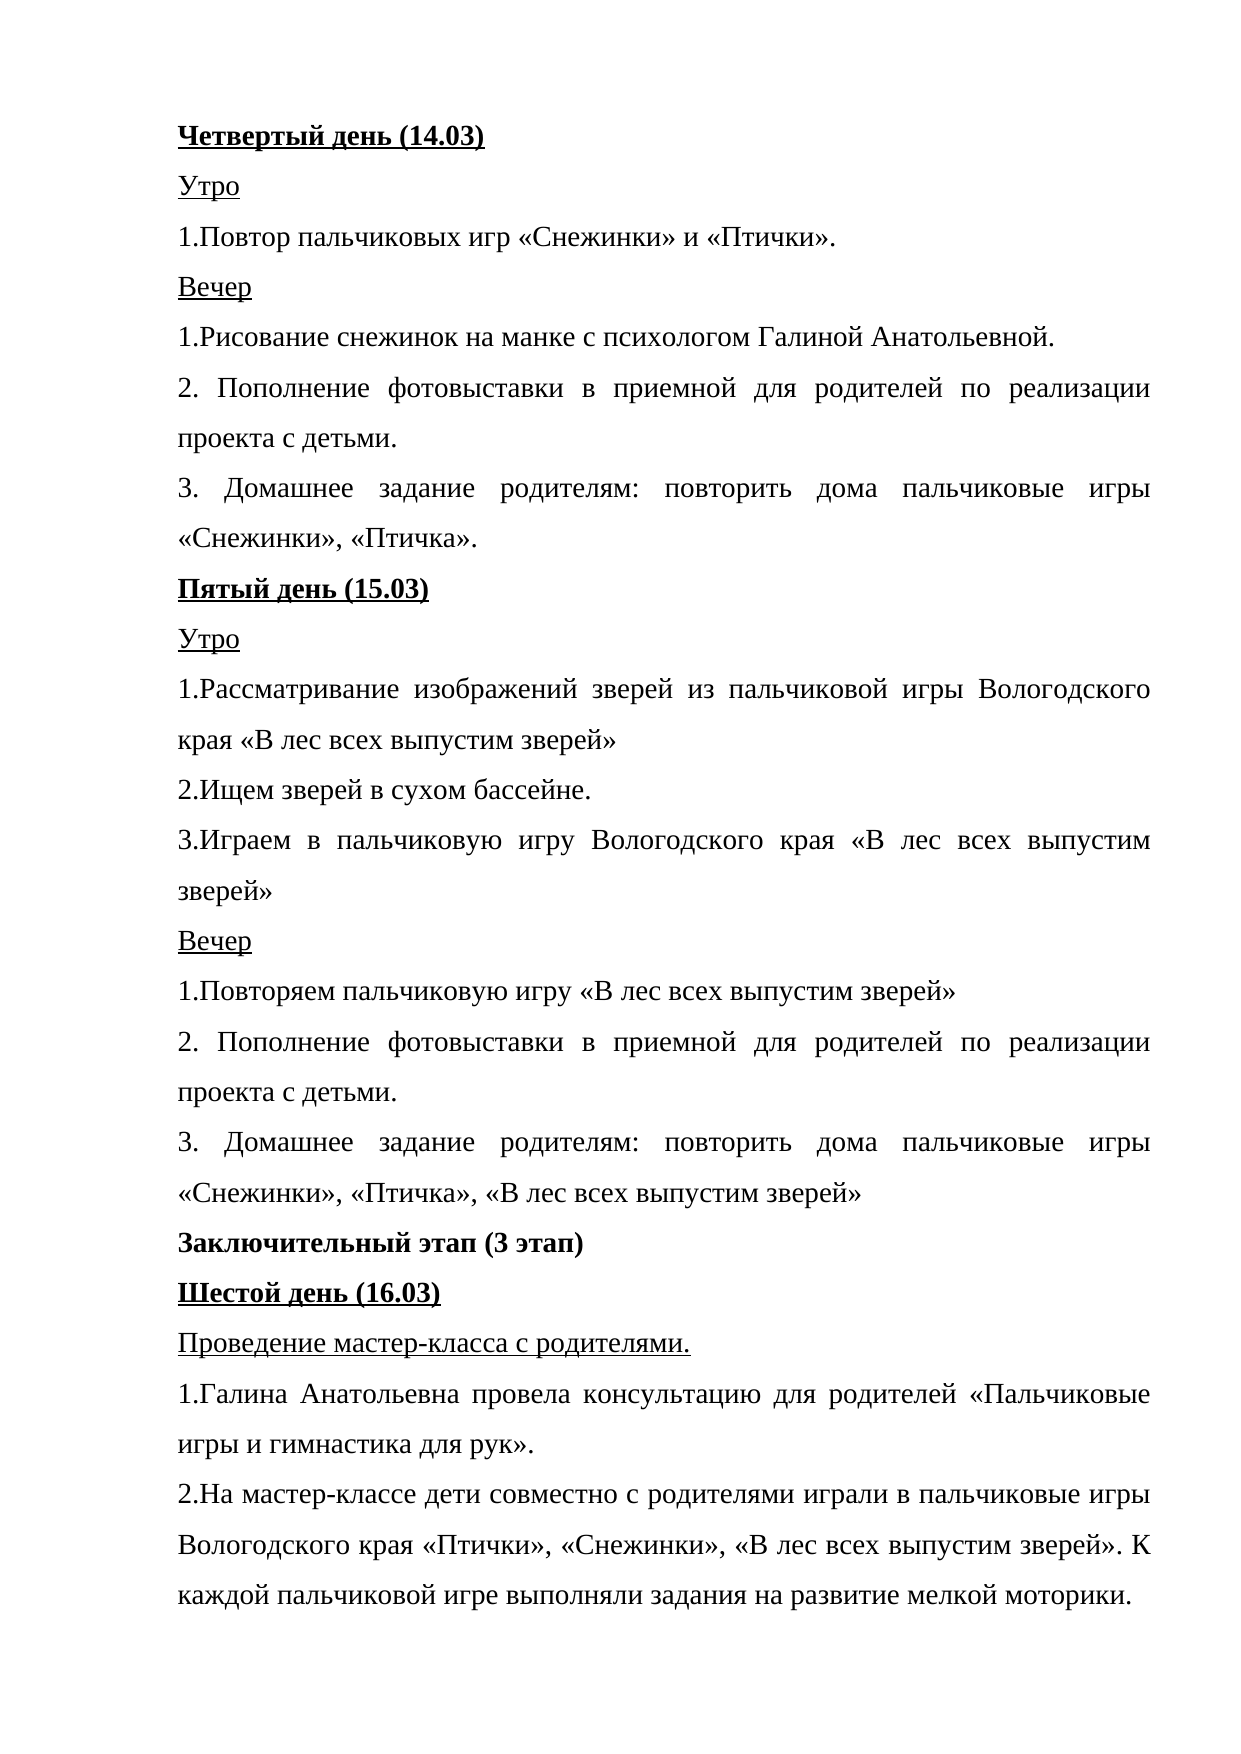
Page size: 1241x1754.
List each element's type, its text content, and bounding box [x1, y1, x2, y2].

text Вечер [177, 923, 1152, 957]
text Утро [177, 621, 1152, 655]
text 1.Галина Анатольевна провела консультацию для родителей «Пальчиковые игры и гимнастика для рук». [177, 1376, 1152, 1460]
text 2.Ищем зверей в сухом бассейне. [177, 772, 1152, 806]
text Вечер [177, 269, 1152, 303]
text Четвертый день (14.03) [177, 118, 1152, 152]
text Утро [177, 168, 1152, 202]
text 3.Играем в пальчиковую игру Вологодского края «В лес всех выпустим зверей» [177, 822, 1152, 906]
text 1.Рассматривание изображений зверей из пальчиковой игры Вологодского края «В лес всех выпустим зверей» [177, 672, 1152, 755]
text Шестой день (16.03) [177, 1275, 1152, 1309]
text 2. Пополнение фотовыставки в приемной для родителей по реализации проекта с детьми. [177, 370, 1152, 453]
text Проведение мастер-класса с родителями. [177, 1326, 1152, 1359]
text 1.Повторяем пальчиковую игру «В лес всех выпустим зверей» [177, 973, 1152, 1007]
text Заключительный этап (3 этап) [177, 1225, 1152, 1258]
text Пятый день (15.03) [177, 571, 1152, 604]
text 2.На мастер-классе дети совместно с родителями играли в пальчиковые игры Вологодского края «Птички», «Снежинки», «В лес всех выпустим зверей». К каждой пальчиковой игре выполняли задания на развитие мелкой моторики. [177, 1477, 1152, 1611]
text 3. Домашнее задание родителям: повторить дома пальчиковые игры «Снежинки», «Птичка», «В лес всех выпустим зверей» [177, 1124, 1152, 1208]
text 1.Рисование снежинок на манке с психологом Галиной Анатольевной. [177, 319, 1152, 353]
text 1.Повтор пальчиковых игр «Снежинки» и «Птички». [177, 219, 1152, 252]
text 2. Пополнение фотовыставки в приемной для родителей по реализации проекта с детьми. [177, 1024, 1152, 1108]
text 3. Домашнее задание родителям: повторить дома пальчиковые игры «Снежинки», «Птичка». [177, 470, 1152, 554]
